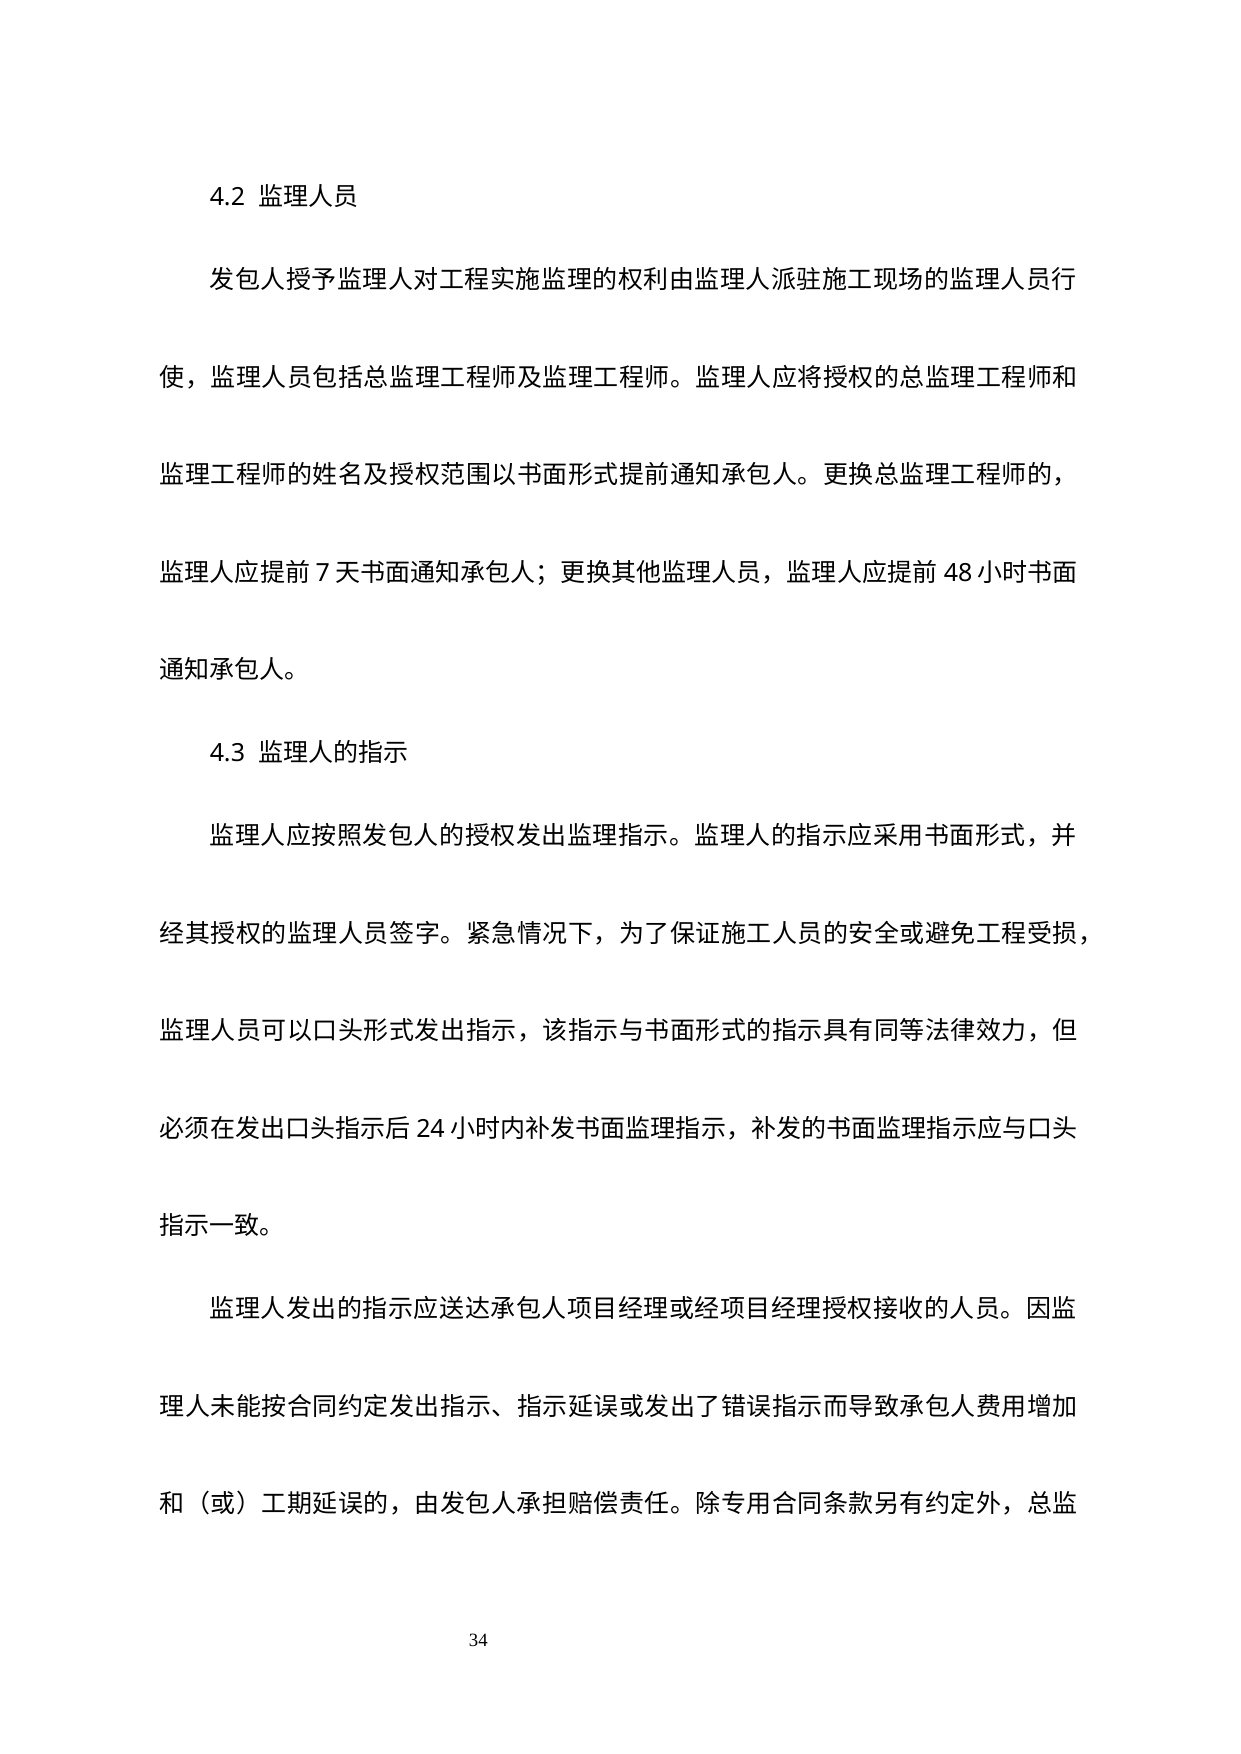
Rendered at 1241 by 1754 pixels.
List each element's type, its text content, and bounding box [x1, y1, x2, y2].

text 4.2 监理人员 [159, 162, 1078, 227]
text 发包人授予监理人对工程实施监理的权利由监理人派驻施工现场的监理人员行使，监理人员包括总监理工程师及监理工程师。监理人应将授权的总监理工程师和监理工程师的姓名及授权范围以书面形式提前通知承包人。更换总监理工程师的，监理人应提前7天书面通知承包人；更换其他监理人员，监理人应提前48小时书面通知承包人。 [159, 245, 1078, 700]
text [159, 1274, 1078, 1534]
text 监理人应按照发包人的授权发出监理指示。监理人的指示应采用书面形式，并经其授权的监理人员签字。紧急情况下，为了保证施工人员的安全或避免工程受损，监理人员可以口头形式发出指示，该指示与书面形式的指示具有同等法律效力，但必须在发出口头指示后24小时内补发书面监理指示，补发的书面监理指示应与口头指示一致。 [159, 801, 1078, 1256]
text 4.3 监理人的指示 [159, 718, 1078, 783]
